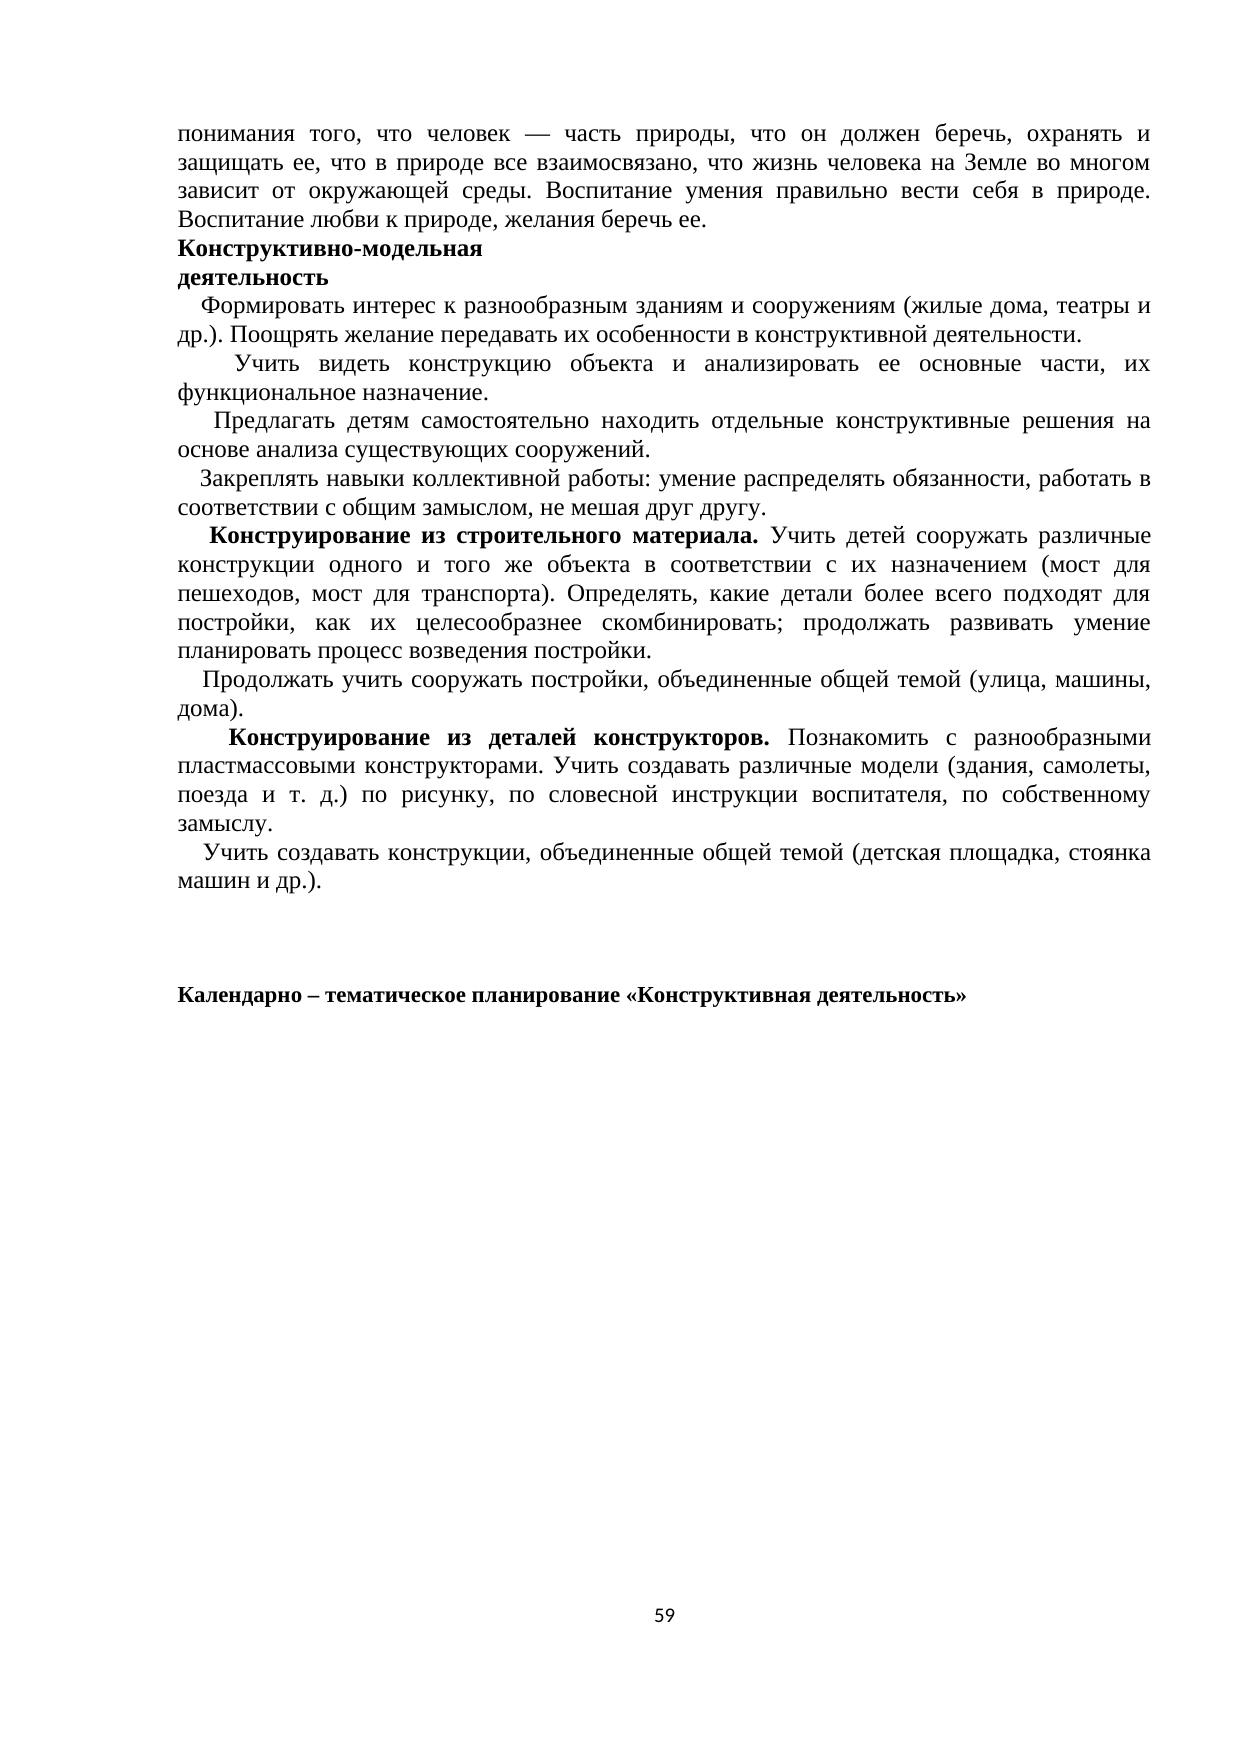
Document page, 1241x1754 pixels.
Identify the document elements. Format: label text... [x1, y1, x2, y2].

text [177, 118, 1152, 233]
text Закреплять навыки коллективной работы: умение распределять обязанности, работать в соответствии с общим замыслом, не мешая друг другу. [177, 463, 1152, 521]
text Учить видеть конструкцию объекта и анализировать ее основные части, их функциональное назначение. [177, 348, 1152, 406]
text Предлагать детям самостоятельно находить отдельные конструктивные решения на основе анализа существующих сооружений. [177, 406, 1152, 463]
text Продолжать учить сооружать постройки, объединенные общей темой (улица, машины, дома). [177, 664, 1152, 722]
text Конструирование из строительного материала. Учить детей сооружать различные конструкции одного и того же объекта в соответствии с их назначением (мост для пешеходов, мост для транспорта). Определять, какие детали более всего подходят для постройки, как их целесообразнее скомбинировать; продолжать развивать умение планировать процесс возведения постройки. [177, 521, 1152, 664]
text Конструктивно-модельная [177, 233, 1152, 262]
text деятельность [177, 262, 1152, 291]
text Формировать интерес к разнообразным зданиям и сооружениям (жилые дома, театры и др.). Поощрять желание передавать их особенности в конструктивной деятельности. [177, 291, 1152, 348]
text Календарно – тематическое планирование «Конструктивная деятельность» [177, 981, 1152, 1007]
text Учить создавать конструкции, объединенные общей темой (детская площадка, стоянка машин и др.). [177, 837, 1152, 894]
text Конструирование из деталей конструкторов. Познакомить с разнообразными пластмассовыми конструкторами. Учить создавать различные модели (здания, самолеты, поезда и т. д.) по рисунку, по словесной инструкции воспитателя, по собственному замыслу. [177, 722, 1152, 837]
